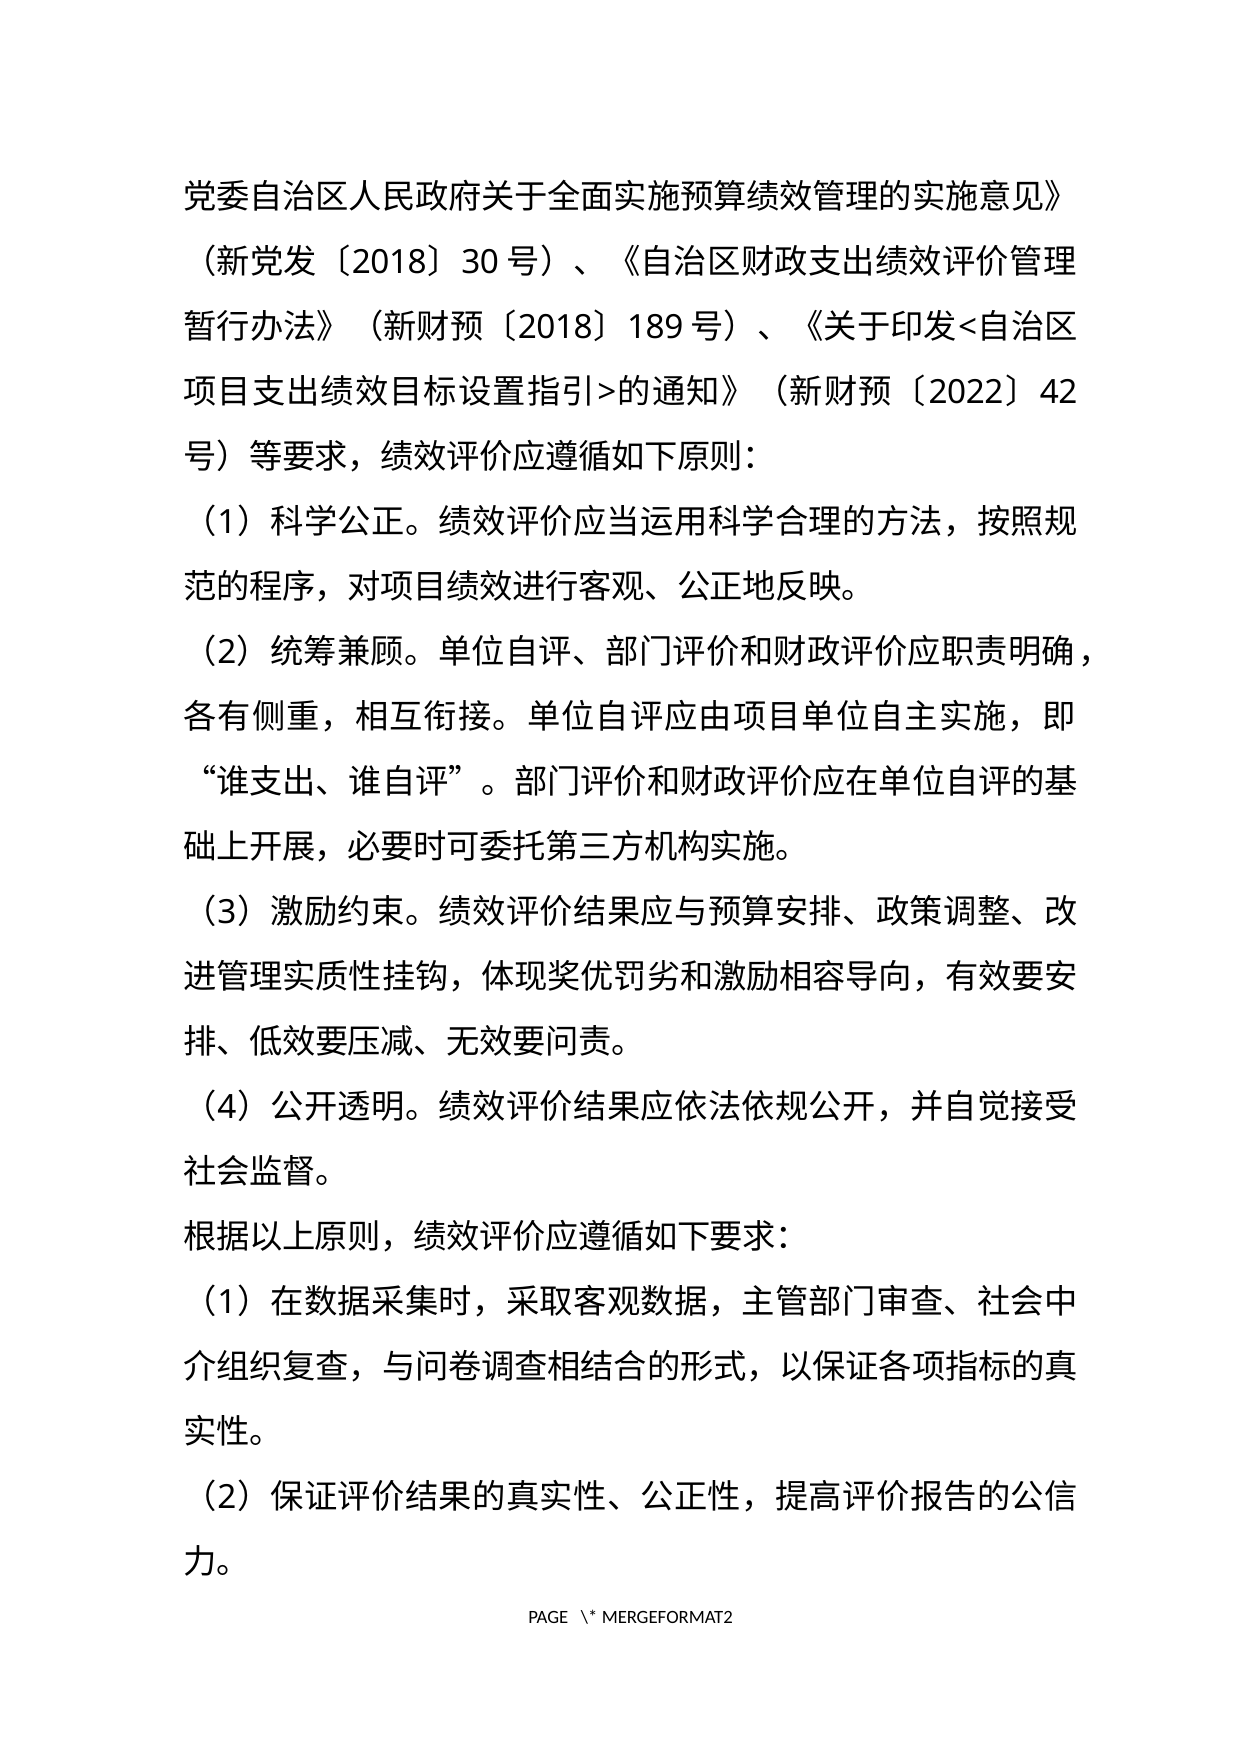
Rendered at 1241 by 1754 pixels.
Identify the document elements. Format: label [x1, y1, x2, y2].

text [183, 162, 1078, 1592]
